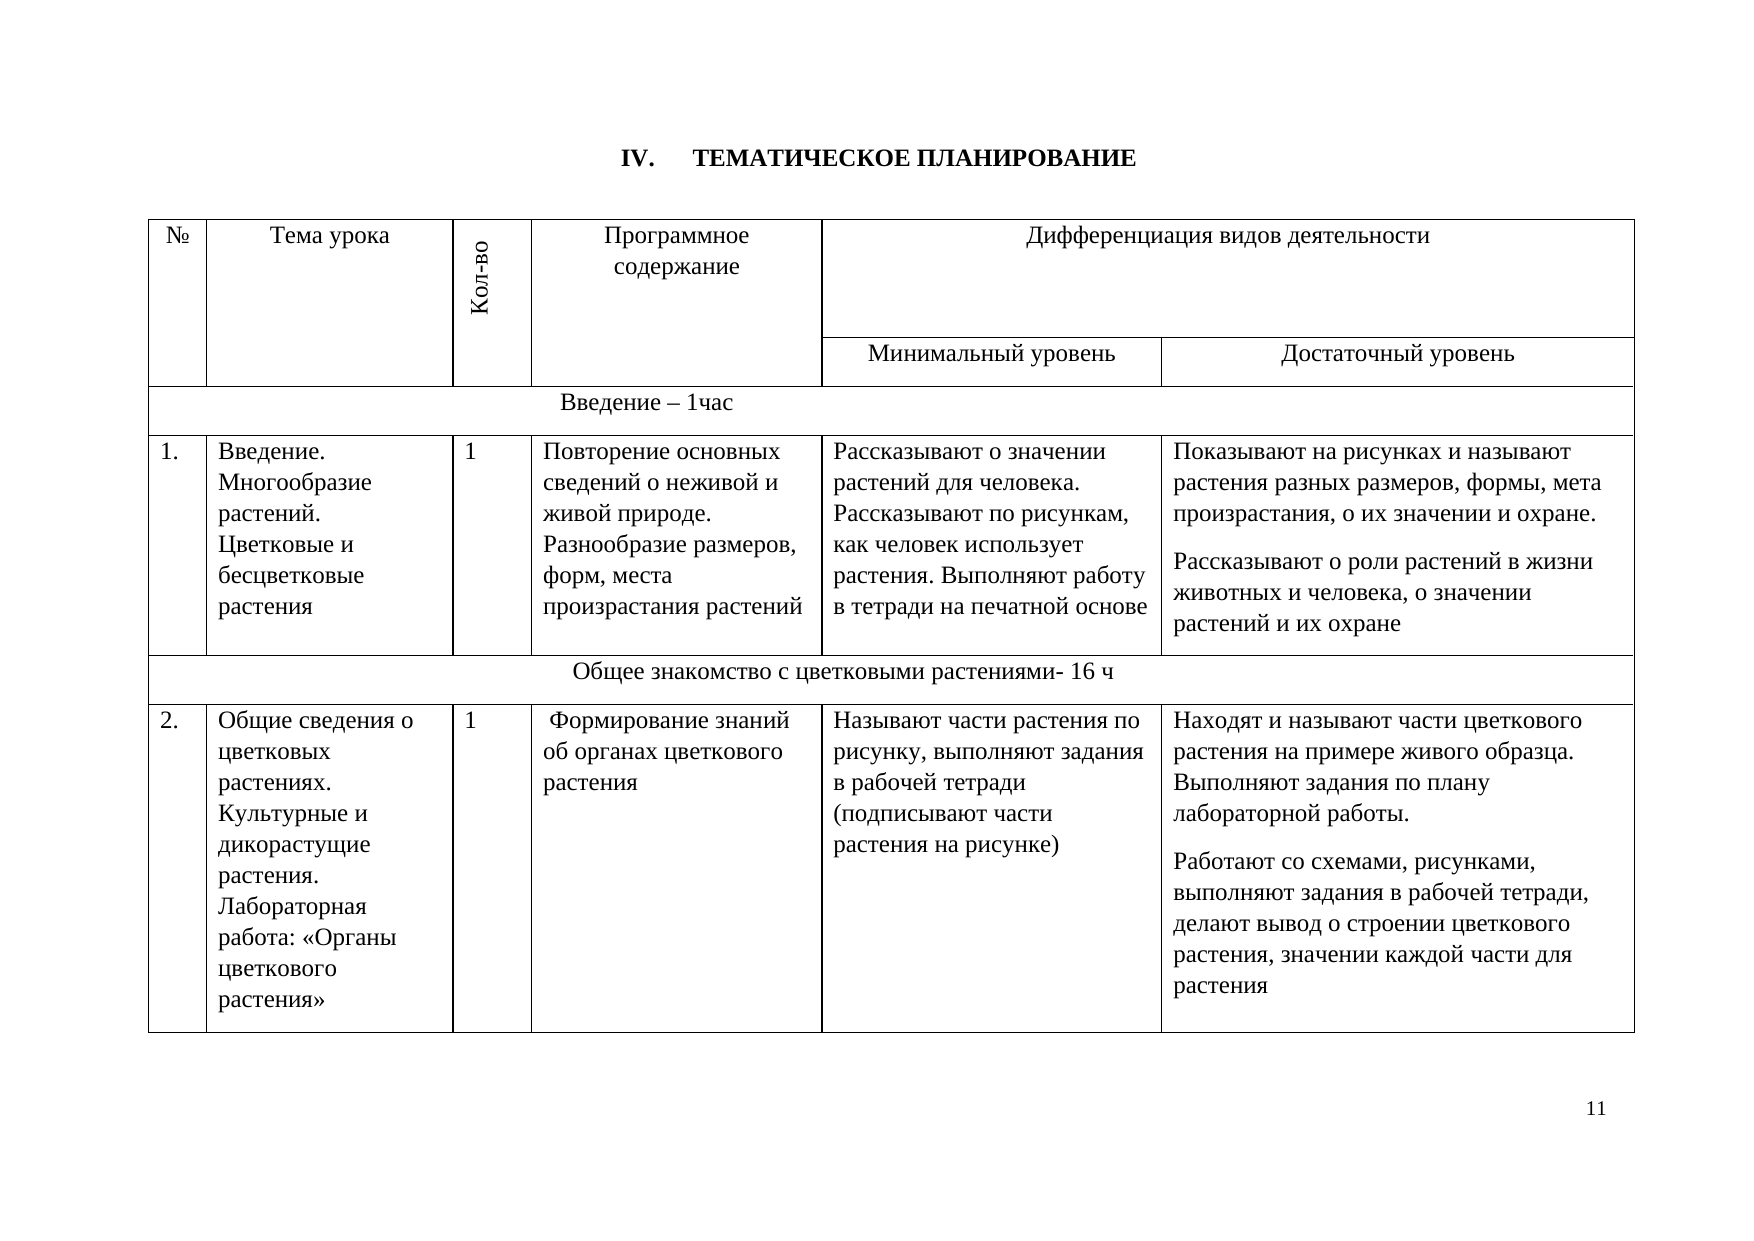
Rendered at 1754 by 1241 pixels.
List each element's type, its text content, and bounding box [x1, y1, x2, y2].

table_cell Введение. Многообразие растений. Цветковые и бесцветковые растения [207, 436, 452, 655]
table_header № [149, 220, 206, 386]
table_cell 1. [149, 436, 206, 655]
table_cell Введение – 1час [149, 387, 1162, 435]
table_cell Находят и называют части цветкового растения на примере живого образца. Выполняют задания по плану лабораторной работы. Работают со схемами, рисунками, выполняют задания в рабочей тетради, делают вывод о строении цветкового растения, значении каждой части для растения [1162, 704, 1634, 1032]
table_cell Формирование знаний об органах цветкового растения [532, 705, 821, 1032]
table_cell 1 [454, 705, 531, 1032]
table_header Программное содержание [532, 220, 821, 386]
table_header Дифференциация видов деятельности [823, 220, 1634, 337]
table_cell Показывают на рисунках и называют растения разных размеров, формы, мета произрастания, о их значении и охране. Рассказывают о роли растений в жизни животных и человека, о значении растений и их охране [1162, 435, 1634, 655]
table_header Кол-во часов [454, 220, 531, 337]
subtitle ТЕМАТИЧЕСКОЕ ПЛАНИРОВАНИЕ [185, 143, 1606, 172]
table_cell Рассказывают о значении растений для человека. Рассказывают по рисункам, как человек использует растения. Выполняют работу в тетради на печатной основе [823, 436, 1161, 655]
table_cell [1162, 655, 1634, 704]
table_cell Повторение основных сведений о неживой и живой природе. Разнообразие размеров, форм, места произрастания растений [532, 436, 821, 655]
table_cell [1162, 386, 1634, 435]
table_cell Общие сведения о цветковых растениях. Культурные и дикорастущие растения. Лабораторная работа: «Органы цветкового растения» [207, 705, 452, 1032]
table_cell Минимальный уровень [823, 338, 1161, 386]
table_cell [454, 337, 531, 386]
table_cell Достаточный уровень [1162, 338, 1634, 386]
table_cell Общее знакомство с цветковыми растениями- 16 ч [149, 656, 1162, 704]
table_header Тема урока [207, 220, 452, 386]
table_cell 1 [454, 436, 531, 655]
table_cell 2. [149, 705, 206, 1032]
table_cell Называют части растения по рисунку, выполняют задания в рабочей тетради (подписывают части растения на рисунке) [823, 705, 1161, 1032]
